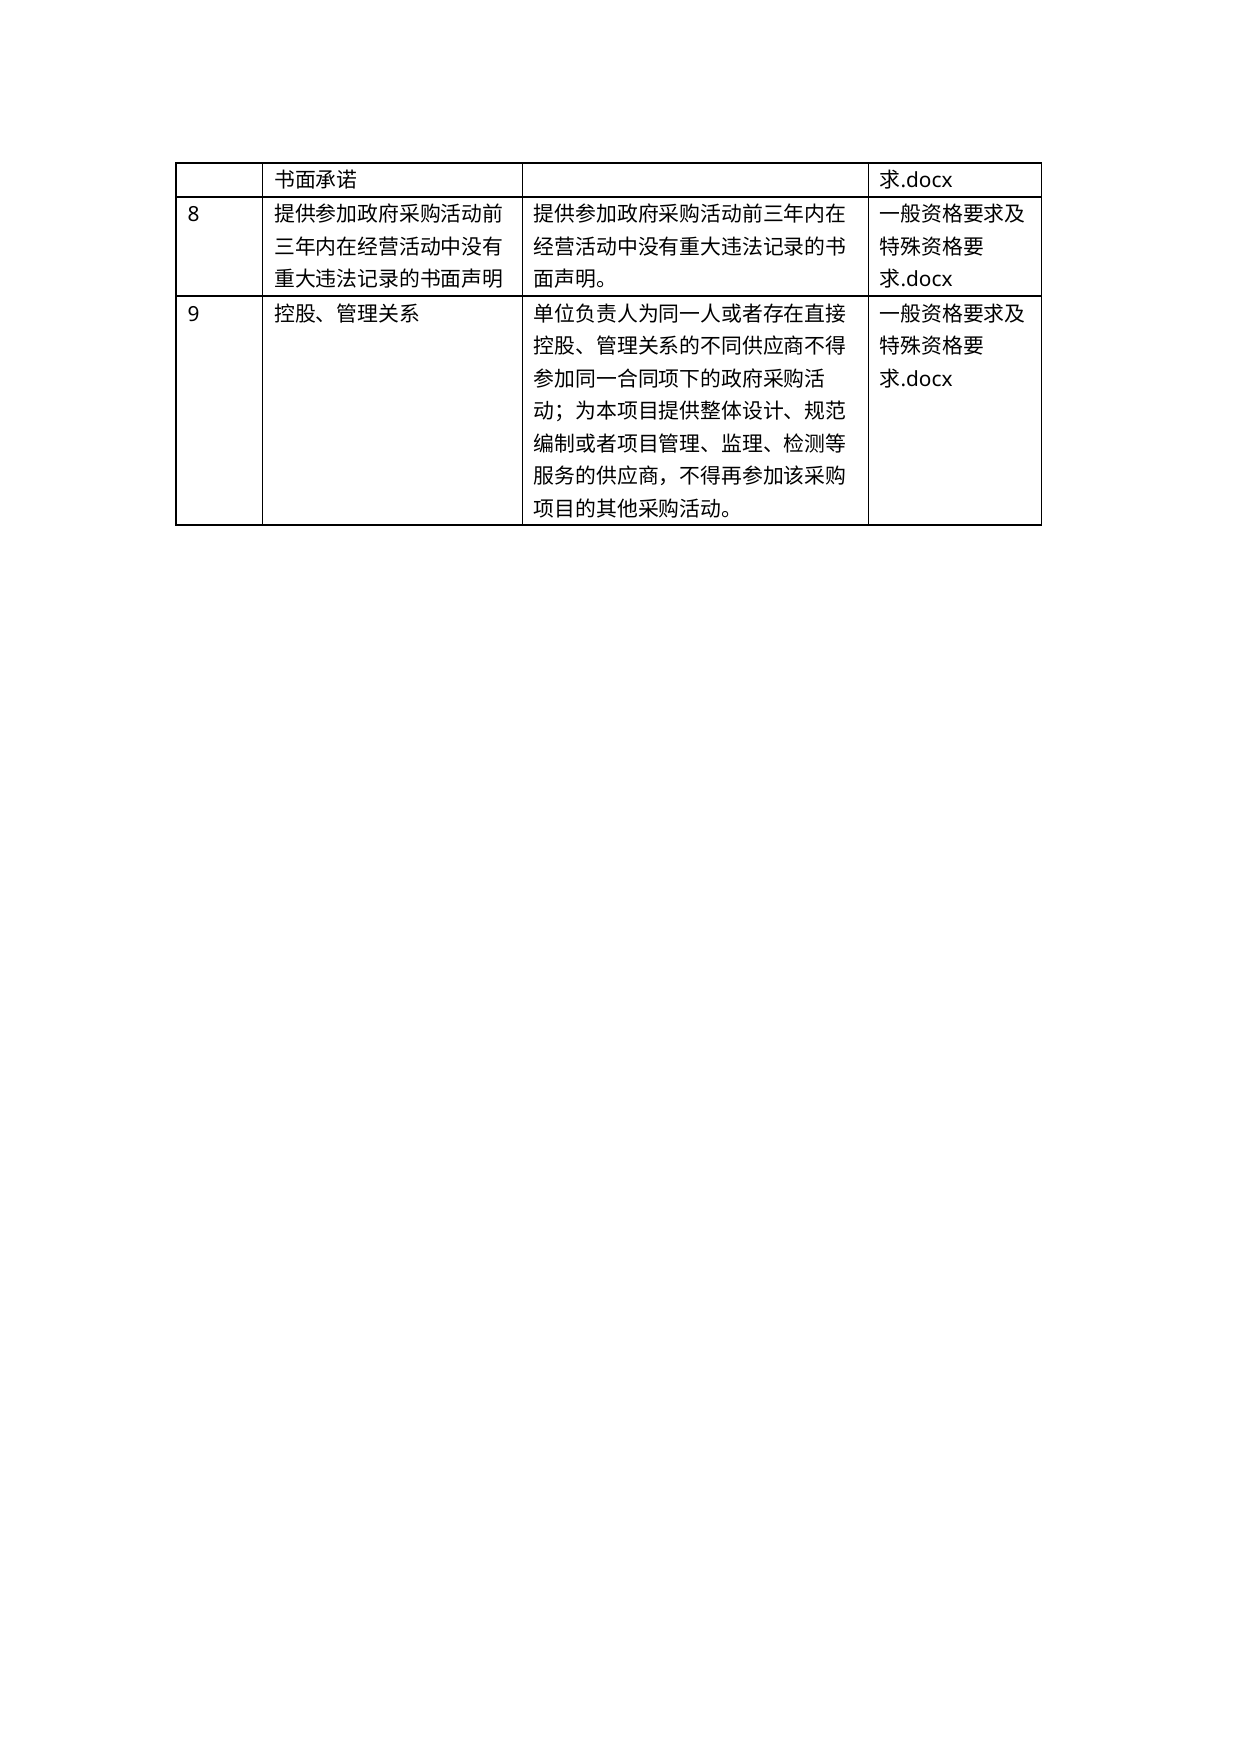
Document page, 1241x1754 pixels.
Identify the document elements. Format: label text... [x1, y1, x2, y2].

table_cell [263, 164, 522, 196]
table_cell 一般资格要求及特殊资格要求.docx [869, 297, 1041, 524]
table_cell 9 [177, 297, 262, 524]
table_cell 8 [177, 198, 262, 295]
table_cell 提供参加政府采购活动前三年内在经营活动中没有重大违法记录的书面声明 [263, 198, 522, 295]
table_cell 一般资格要求及特殊资格要求.docx [869, 198, 1041, 295]
table_cell 7 [177, 164, 262, 196]
table_cell 控股、管理关系 [263, 297, 522, 524]
table_cell 提供参加政府采购活动前三年内在经营活动中没有重大违法记录的书面声明。 [523, 198, 868, 295]
table_cell 一般资格要求及特殊资格要求.docx [869, 164, 1041, 196]
table_cell 单位负责人为同一人或者存在直接控股、管理关系的不同供应商不得参加同一合同项下的政府采购活动；为本项目提供整体设计、规范编制或者项目管理、监理、检测等服务的供应商，不得再参加该采购项目的其他采购活动。 [523, 297, 868, 524]
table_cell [523, 164, 868, 196]
